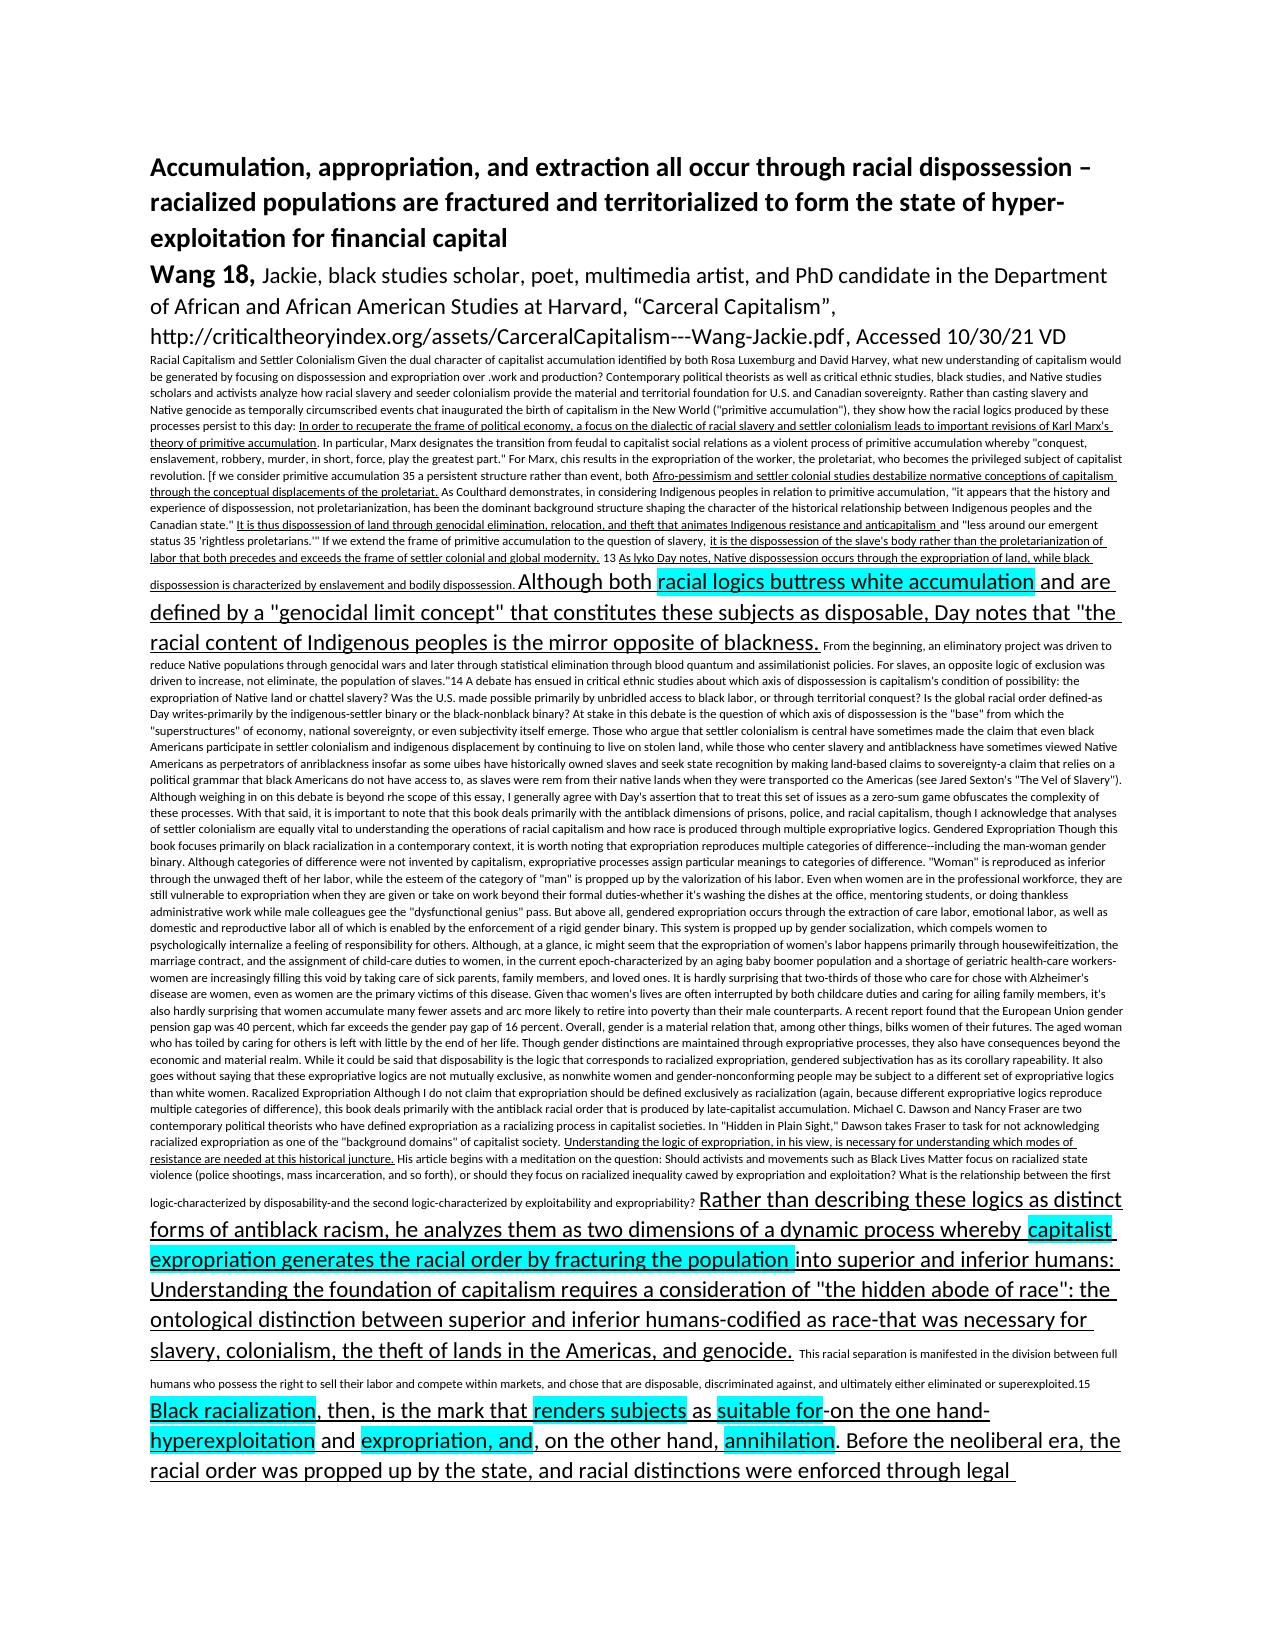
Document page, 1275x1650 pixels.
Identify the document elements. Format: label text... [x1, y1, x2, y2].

text Wang 18, Jackie, black studies scholar, poet, multimedia artist, and PhD candidate in the Department of African and African American Studies at Harvard, “Carceral Capitalism”, http://criticaltheoryindex.org/assets/CarceralCapitalism---Wang-Jackie.pdf, Accessed 10/30/21 VD [150, 257, 1125, 350]
subtitle Accumulation, appropriation, and extraction all occur through racial dispossession – racialized populations are fractured and territorialized to form the state of hyper-exploitation for financial capital [150, 150, 1125, 254]
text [150, 352, 1125, 1485]
